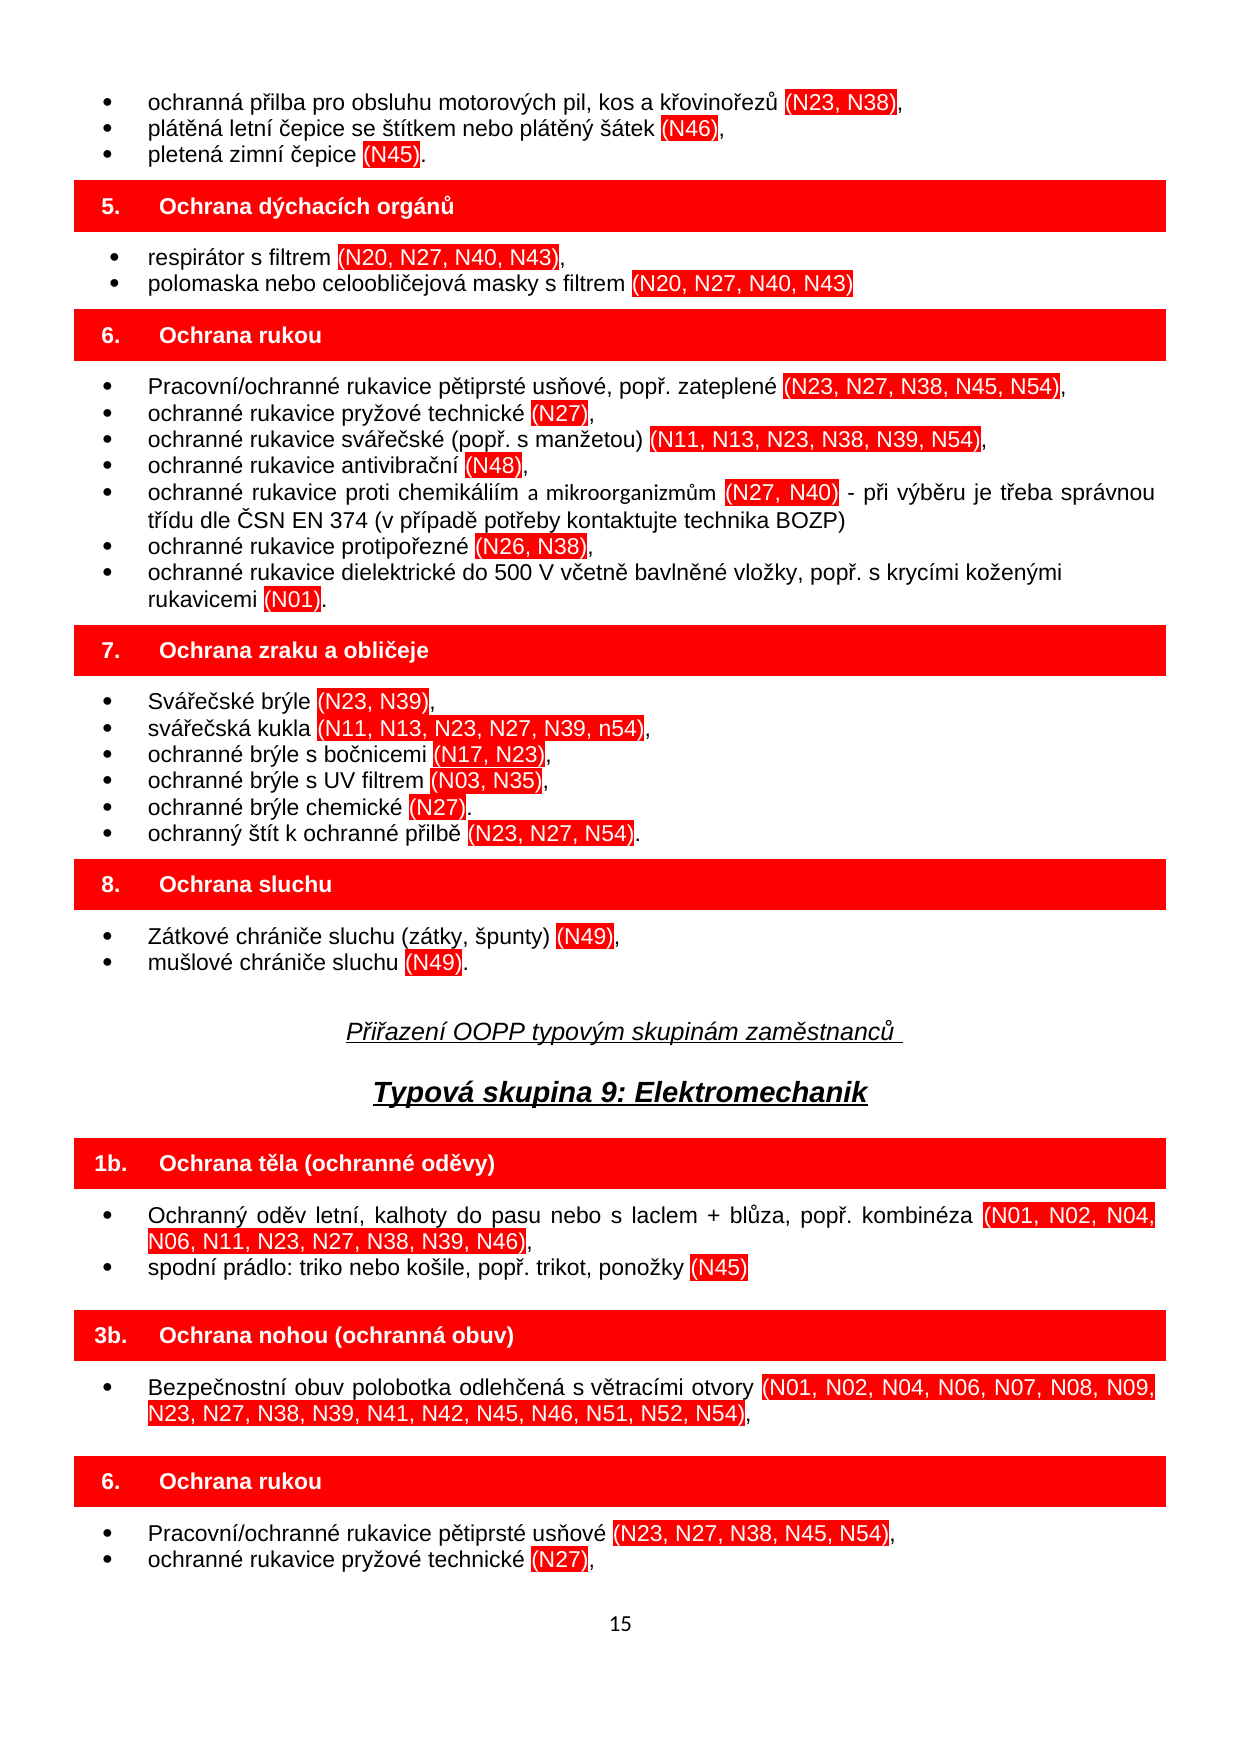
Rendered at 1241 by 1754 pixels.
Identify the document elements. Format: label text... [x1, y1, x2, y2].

table_header Ochrana těla (ochranné oděvy) [148, 1138, 1166, 1189]
table_cell 6. [74, 1456, 148, 1507]
text Typová skupina 9: Elektromechanik [148, 1075, 1093, 1109]
table_cell Ochrana nohou (ochranná obuv) [148, 1310, 1166, 1361]
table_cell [74, 1507, 1166, 1572]
table_cell 3b. [74, 1310, 148, 1361]
table_cell Ochrana zraku a obličeje [148, 625, 1166, 676]
table_cell Ochrana sluchu [148, 859, 1166, 910]
table_cell Bezpečnostní obuv polobotka odlehčená s větracími otvory (N01, N02, N04, N06, N07, N08, N09, N23, N27, N38, N39, N41, N42, N45, N46, N51, N52, N54), [74, 1361, 1166, 1456]
table_cell Svářečské brýle (N23, N39), svářečská kukla (N11, N13, N23, N27, N39, n54), ochranné brýle s bočnicemi (N17, N23), ochranné brýle s UV filtrem (N03, N35), ochranné brýle chemické (N27). ochranný štít k ochranné přilbě (N23, N27, N54). [74, 676, 1166, 859]
table_cell 5. [74, 180, 148, 232]
table_cell Zátkové chrániče sluchu (zátky, špunty) (N49), mušlové chrániče sluchu (N49). [74, 910, 1166, 988]
table_cell Ochrana rukou [148, 309, 1166, 361]
table_cell Ochrana dýchacích orgánů [148, 180, 1166, 232]
table_cell Ochranný oděv letní, kalhoty do pasu nebo s laclem + blůza, popř. kombinéza (N01, N02, N04, N06, N11, N23, N27, N38, N39, N46), spodní prádlo: triko nebo košile, popř. trikot, ponožky (N45) [74, 1189, 1166, 1310]
table_cell respirátor s filtrem (N20, N27, N40, N43), polomaska nebo celoobličejová masky s filtrem (N20, N27, N40, N43). [74, 232, 1166, 309]
table_header 1b. [74, 1138, 148, 1189]
table_cell Pracovní/ochranné rukavice pětiprsté usňové, popř. zateplené (N23, N27, N38, N45, N54), ochranné rukavice pryžové technické (N27), ochranné rukavice svářečské (popř. s manžetou) (N11, N13, N23, N38, N39, N54), ochranné rukavice antivibrační (N48), ochranné rukavice proti chemikáliím a mikroorganizmům (N27, N40) - při výběru je třeba správnou třídu dle ČSN EN 374 (v případě potřeby kontaktujte technika BOZP) ochranné rukavice protipořezné (N26, N38), ochranné rukavice dielektrické do 500 V včetně bavlněné vložky, popř. s krycími koženými rukavicemi (N01). [74, 361, 1166, 624]
table_cell Ochrana rukou [148, 1456, 1166, 1507]
table_cell 8. [74, 859, 148, 910]
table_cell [74, 89, 1166, 180]
text Přiřazení OOPP typovým skupinám zaměstnanců [148, 1017, 1093, 1046]
table_cell 7. [74, 625, 148, 676]
table_cell 6. [74, 309, 148, 361]
